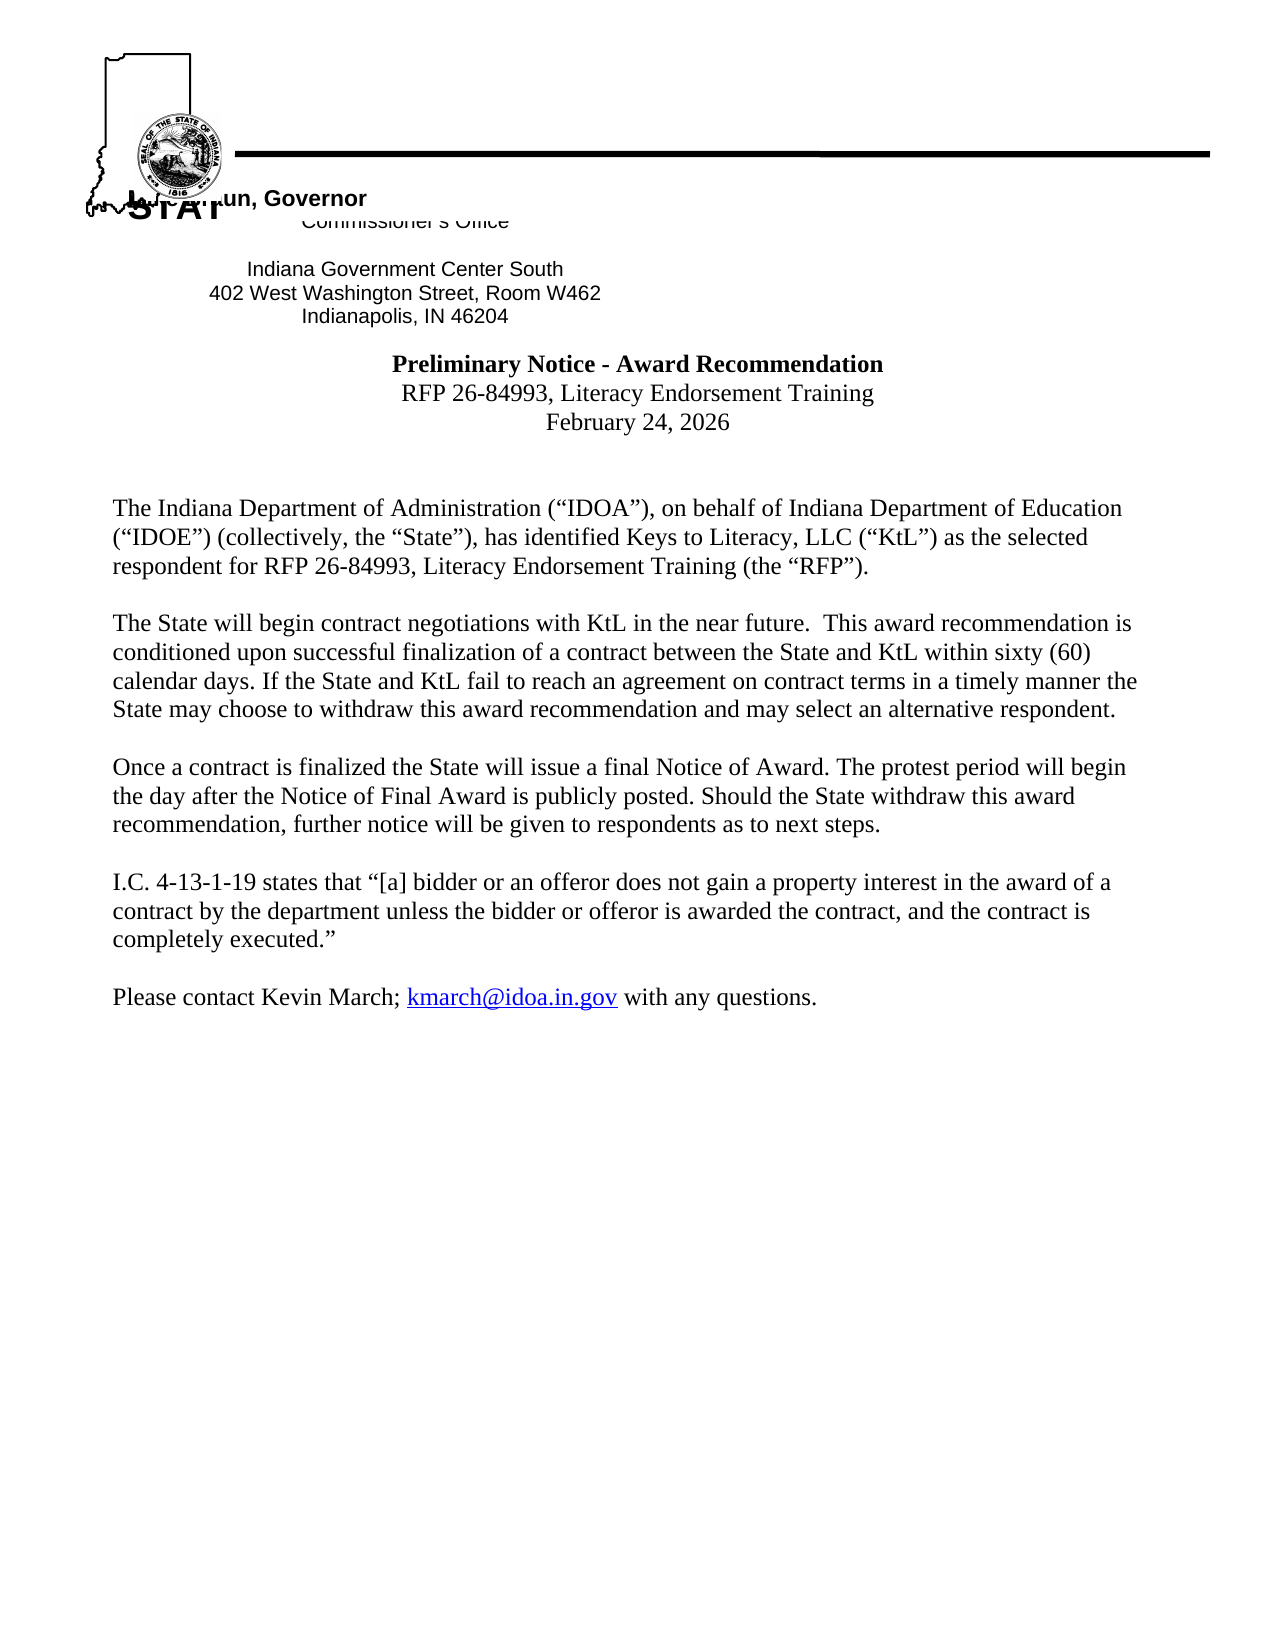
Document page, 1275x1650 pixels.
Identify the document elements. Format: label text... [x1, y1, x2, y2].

text The Indiana Department of Administration (“IDOA”), on behalf of Indiana Department of Education (“IDOE”) (collectively, the “State”), has identified Keys to Literacy, LLC (“KtL”) as the selected respondent for RFP 26-84993, Literacy Endorsement Training (the “RFP”). [112, 493, 1162, 579]
text Once a contract is finalized the State will issue a final Notice of Award. The protest period will begin the day after the Notice of Final Award is publicly posted. Should the State withdraw this award recommendation, further notice will be given to respondents as to next steps. [112, 752, 1162, 838]
text February 24, 2026 [112, 407, 1162, 436]
text I.C. 4-13-1-19 states that “[a] bidder or an offeror does not gain a property interest in the award of a contract by the department unless the bidder or offeror is awarded the contract, and the contract is completely executed.” [112, 867, 1162, 953]
text Please contact Kevin March; kmarch@idoa.in.gov with any questions. [112, 982, 1162, 1011]
picture [134, 112, 222, 201]
text RFP 26-84993, Literacy Endorsement Training [112, 378, 1162, 407]
text The State will begin contract negotiations with KtL in the near future. This award recommendation is conditioned upon successful finalization of a contract between the State and KtL within sixty (60) calendar days. If the State and KtL fail to reach an agreement on contract terms in a timely manner the State may choose to withdraw this award recommendation and may select an alternative respondent. [112, 608, 1162, 723]
text Preliminary Notice - Award Recommendation [112, 349, 1162, 378]
